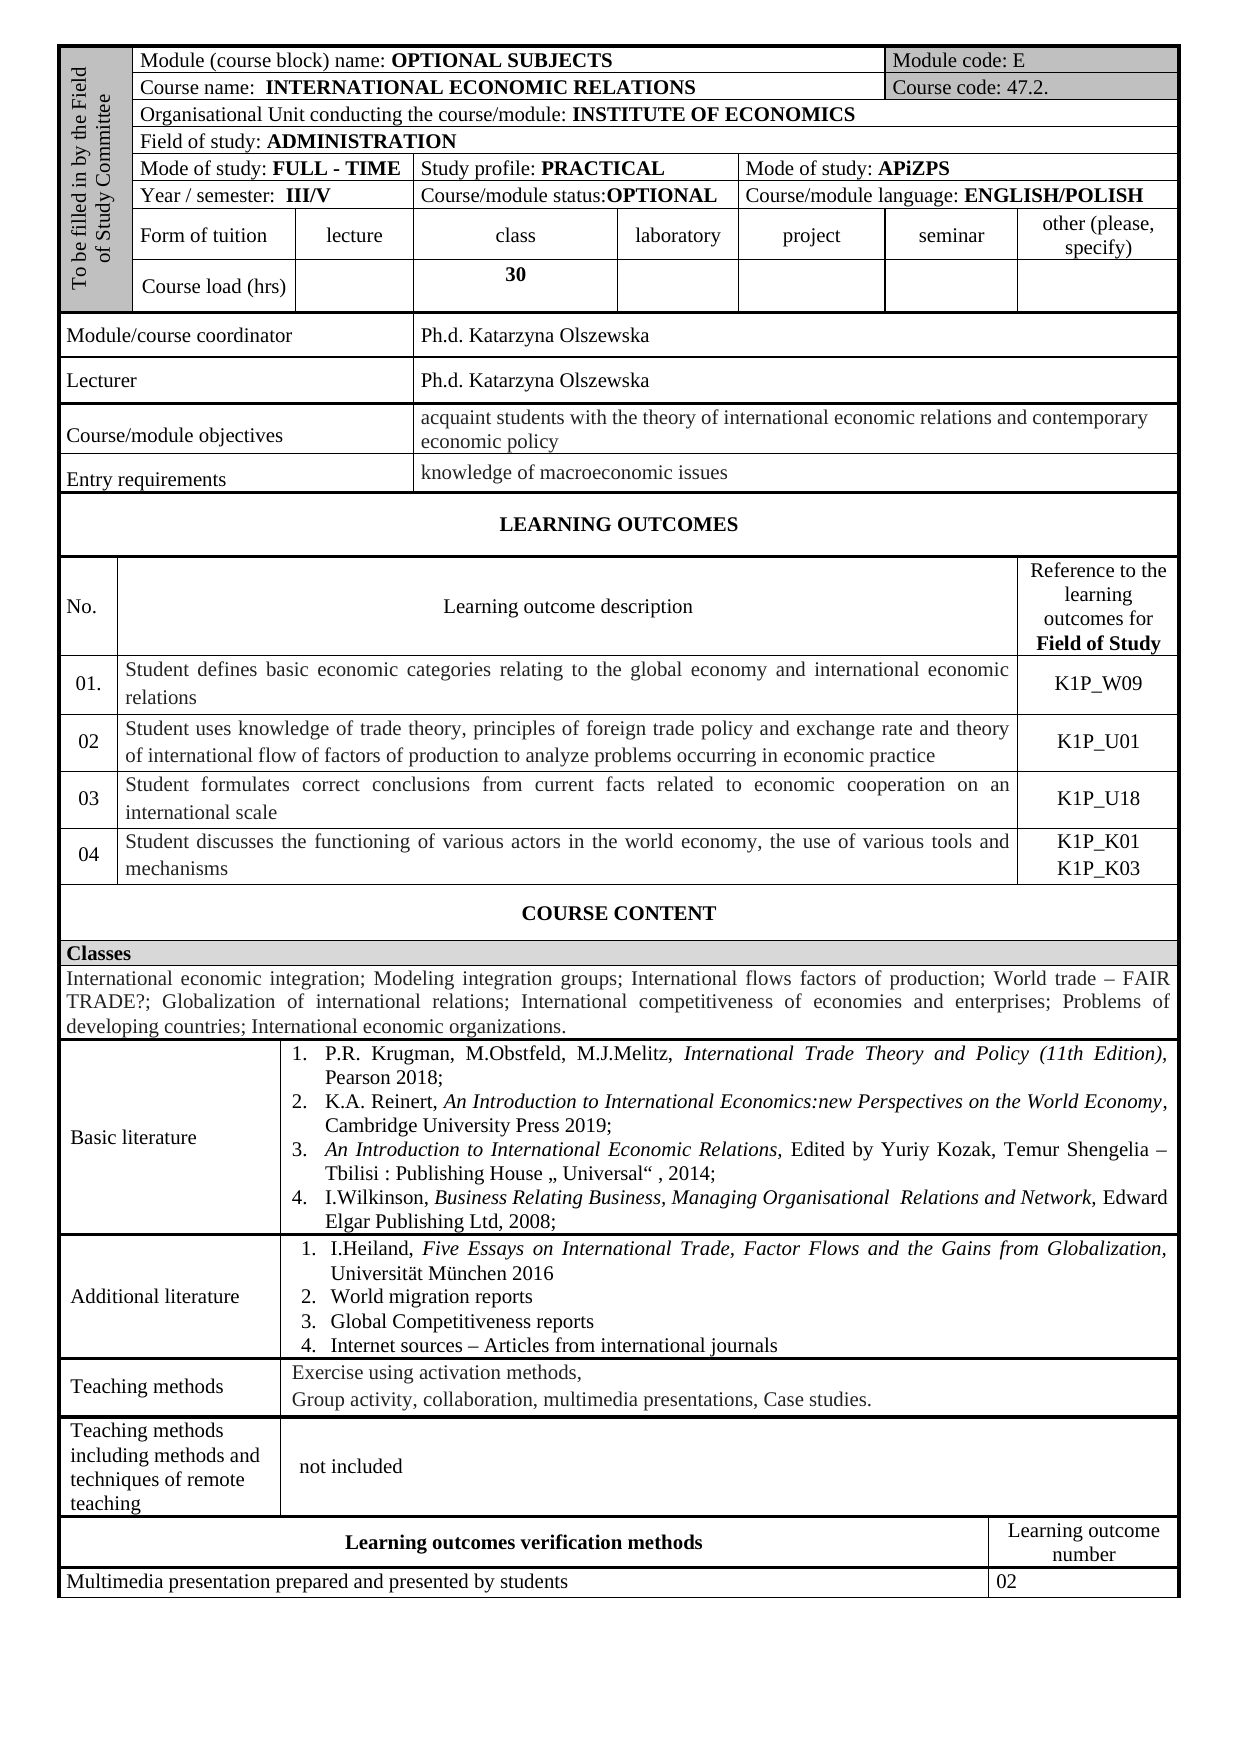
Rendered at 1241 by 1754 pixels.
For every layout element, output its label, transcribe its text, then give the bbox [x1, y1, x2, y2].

table_cell K1P_U01 [1018, 715, 1177, 771]
table_cell Reference to the learning outcomes for Field of Study [1018, 558, 1177, 654]
table_cell K1P_U18 [1018, 772, 1177, 827]
table_cell Student formulates correct conclusions from current facts related to economic cooperation on an international scale [118, 772, 1017, 827]
table_cell Module/course coordinator [61, 314, 413, 356]
table_cell Entry requirements [61, 454, 413, 491]
table_cell Student defines basic economic categories relating to the global economy and international economic relations [118, 656, 1017, 714]
table_cell Basic literature [61, 1041, 280, 1233]
table_cell Ph.d. Katarzyna Olszewska [414, 358, 1177, 402]
table_cell [296, 260, 413, 311]
table_cell P.R. Krugman, M.Obstfeld, M.J.Melitz, International Trade Theory and Policy (11th Edition), Pearson 2018; K.A. Reinert, An Introduction to International Economics:new Perspectives on the World Economy, Cambridge University Press 2019; An Introduction to International Economic Relations, Edited by Yuriy Kozak, Temur Shengelia – Tbilisi : Publishing House „ Universal“ , 2014; I.Wilkinson, Business Relating Business, Managing Organisational Relations and Network, Edward Elgar Publishing Ltd, 2008; [281, 1041, 1177, 1233]
table_header To be filled in by the Field of Study Committee [61, 48, 132, 311]
table_cell No. [61, 558, 117, 654]
table_cell knowledge of macroeconomic issues [414, 454, 1177, 491]
table_cell K1P_W09 [1018, 656, 1177, 714]
table_cell [739, 260, 884, 311]
table_cell Study profile: PRACTICAL [414, 154, 738, 180]
table_header Module (course block) name: OPTIONAL SUBJECTS [133, 48, 884, 72]
table_cell Course load (hrs) [133, 260, 295, 311]
table_cell Student uses knowledge of trade theory, principles of foreign trade policy and exchange rate and theory of international flow of factors of production to analyze problems occurring in economic practice [118, 715, 1017, 771]
table_cell Organisational Unit conducting the course/module: INSTITUTE OF ECONOMICS [133, 100, 1177, 126]
table_cell seminar [886, 209, 1017, 259]
table_cell 30 [414, 260, 617, 311]
table_cell International economic integration; Modeling integration groups; International flows factors of production; World trade – FAIR TRADE?; Globalization of international relations; International competitiveness of economies and enterprises; Problems of developing countries; International economic organizations. [61, 966, 1177, 1038]
table_cell Additional literature [61, 1236, 280, 1357]
table_cell project [739, 209, 884, 259]
table_cell Exercise using activation methods, Group activity, collaboration, multimedia presentations, Case studies. [281, 1360, 1177, 1415]
table_cell [1018, 260, 1177, 311]
table_cell lecture [296, 209, 413, 259]
table_cell Form of tuition [133, 209, 295, 259]
table_cell Learning outcome number [989, 1518, 1177, 1566]
table_cell laboratory [618, 209, 738, 259]
table_cell Classes [61, 941, 1177, 965]
table_cell Course code: 47.2. [886, 73, 1177, 99]
table_cell class [414, 209, 617, 259]
table_cell other (please, specify) [1018, 209, 1177, 259]
table_header Module code: E [886, 48, 1177, 72]
table_cell Year / semester: III/V [133, 181, 413, 207]
table_cell Course/module status:OPTIONAL [414, 181, 738, 207]
table_cell Course name: INTERNATIONAL ECONOMIC RELATIONS [133, 73, 884, 99]
table_cell 04 [61, 829, 117, 884]
table_cell Ph.d. Katarzyna Olszewska [414, 314, 1177, 356]
table_cell 01. [61, 656, 117, 714]
table_cell Course/module language: ENGLISH/POLISH [739, 181, 1177, 207]
table_cell Mode of study: FULL - TIME [133, 154, 413, 180]
table_cell [886, 260, 1017, 311]
table_cell Course/module objectives [61, 405, 413, 453]
table_cell not included [281, 1419, 1177, 1515]
table_cell Teaching methods including methods and techniques of remote teaching [61, 1419, 280, 1515]
table_cell Teaching methods [61, 1360, 280, 1415]
table_cell [618, 260, 738, 311]
table_cell COURSE CONTENT [61, 885, 1177, 940]
table_cell I.Heiland, Five Essays on International Trade, Factor Flows and the Gains from Globalization, Universität München 2016 World migration reports Global Competitiveness reports Internet sources – Articles from international journals [281, 1236, 1177, 1357]
table_cell 02 [61, 715, 117, 771]
table_cell Mode of study: APiZPS [739, 154, 1177, 180]
table_cell 02 [989, 1569, 1177, 1597]
table_cell 03 [61, 772, 117, 827]
table_cell Lecturer [61, 358, 413, 402]
table_cell acquaint students with the theory of international economic relations and contemporary economic policy [414, 405, 1177, 453]
table_cell Learning outcomes verification methods [61, 1518, 988, 1566]
table_cell Multimedia presentation prepared and presented by students [61, 1569, 988, 1597]
table_cell LEARNING OUTCOMES [61, 494, 1177, 555]
table_cell K1P_K01 K1P_K03 [1018, 829, 1177, 884]
table_cell Field of study: ADMINISTRATION [133, 127, 1177, 153]
table_cell Student discusses the functioning of various actors in the world economy, the use of various tools and mechanisms [118, 829, 1017, 884]
table_cell Learning outcome description [118, 558, 1017, 654]
